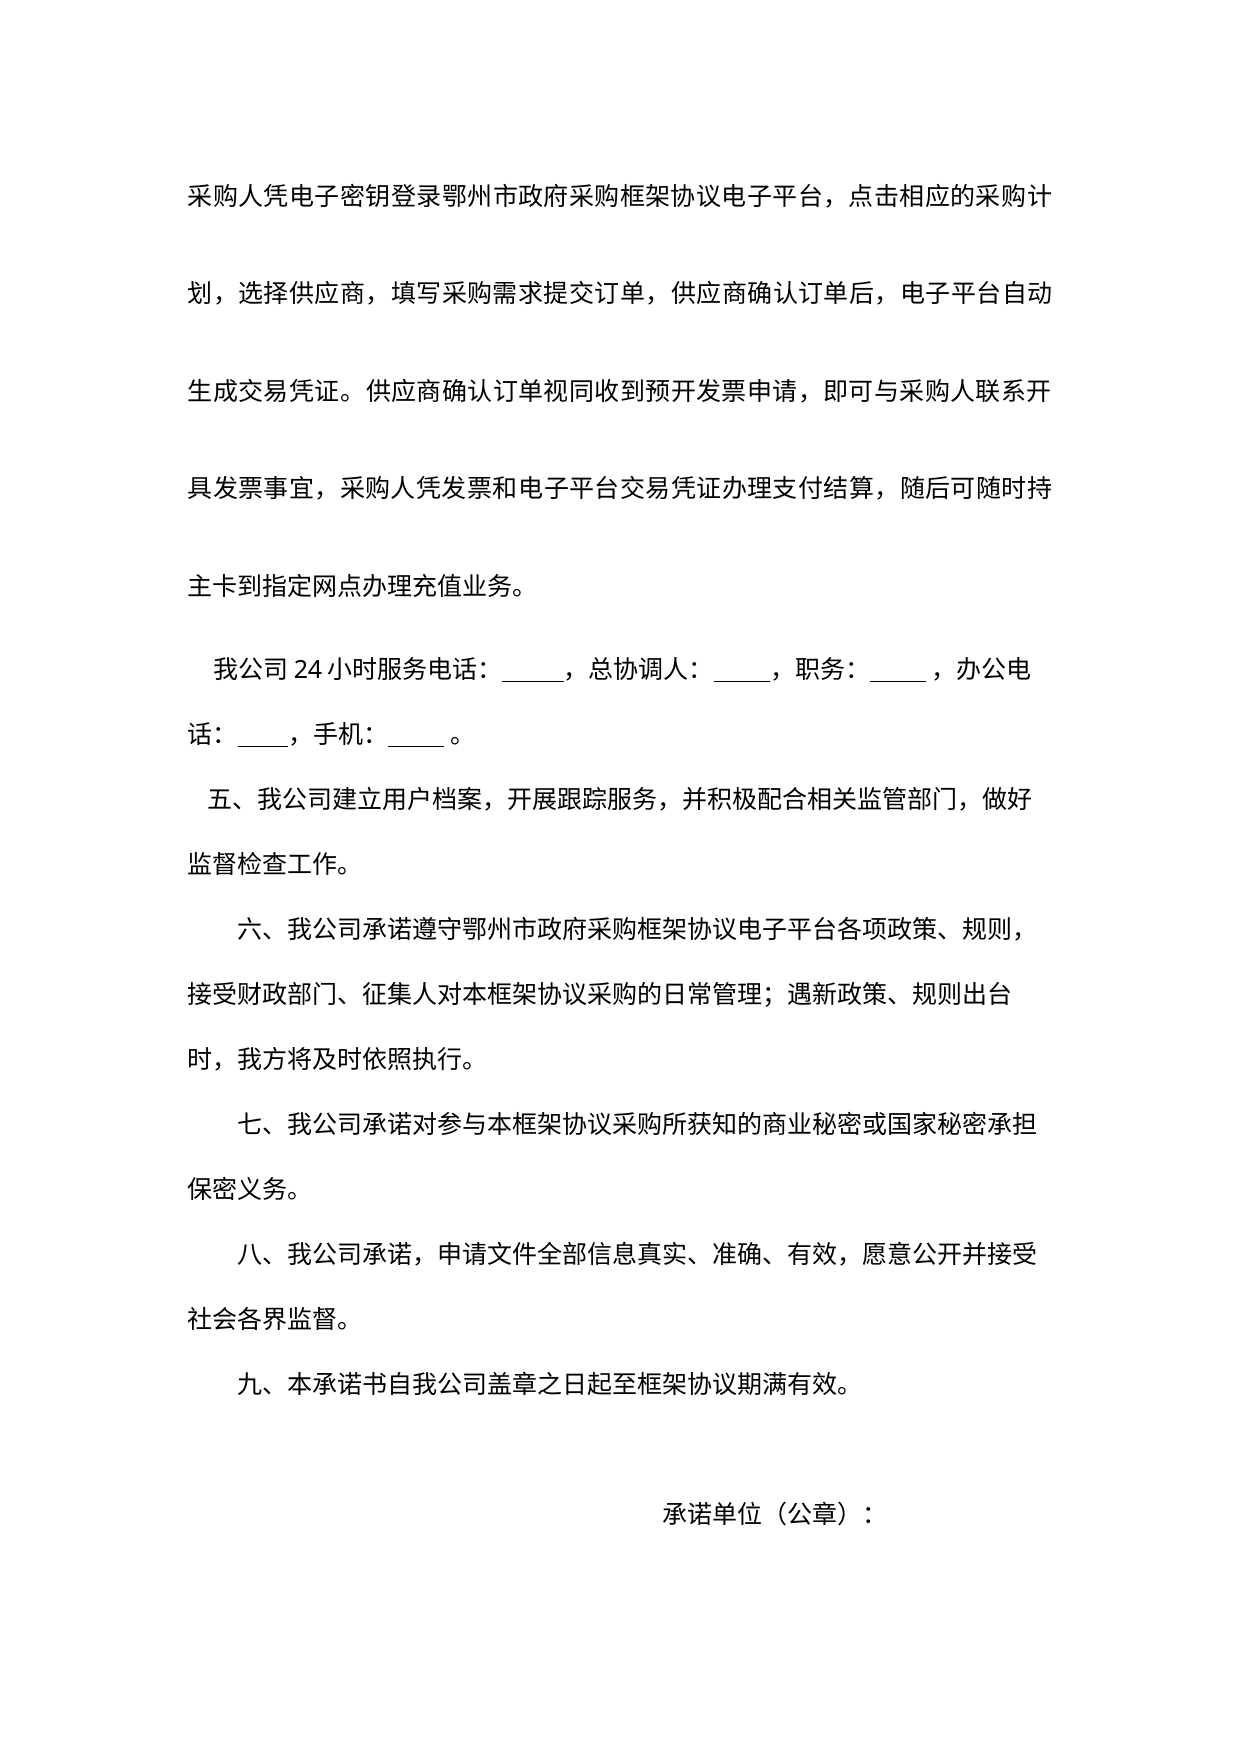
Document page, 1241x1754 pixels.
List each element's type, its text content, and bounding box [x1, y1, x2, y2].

text 我公司24小时服务电话： ，总协调人： ，职务： ，办公电话： ，手机： 。 五、我公司建立用户档案，开展跟踪服务，并积极配合相关监管部门，做好监督检查工作。 [187, 635, 1053, 895]
text 九、本承诺书自我公司盖章之日起至框架协议期满有效。 [187, 1350, 1053, 1415]
text 七、我公司承诺对参与本框架协议采购所获知的商业秘密或国家秘密承担保密义务。 [187, 1090, 1053, 1220]
text 承诺单位（公章）： [187, 1480, 1053, 1545]
text 六、我公司承诺遵守鄂州市政府采购框架协议电子平台各项政策、规则，接受财政部门、征集人对本框架协议采购的日常管理；遇新政策、规则出台时，我方将及时依照执行。 [187, 895, 1053, 1090]
text 八、我公司承诺，申请文件全部信息真实、准确、有效，愿意公开并接受社会各界监督。 [187, 1220, 1053, 1350]
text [187, 162, 1053, 617]
